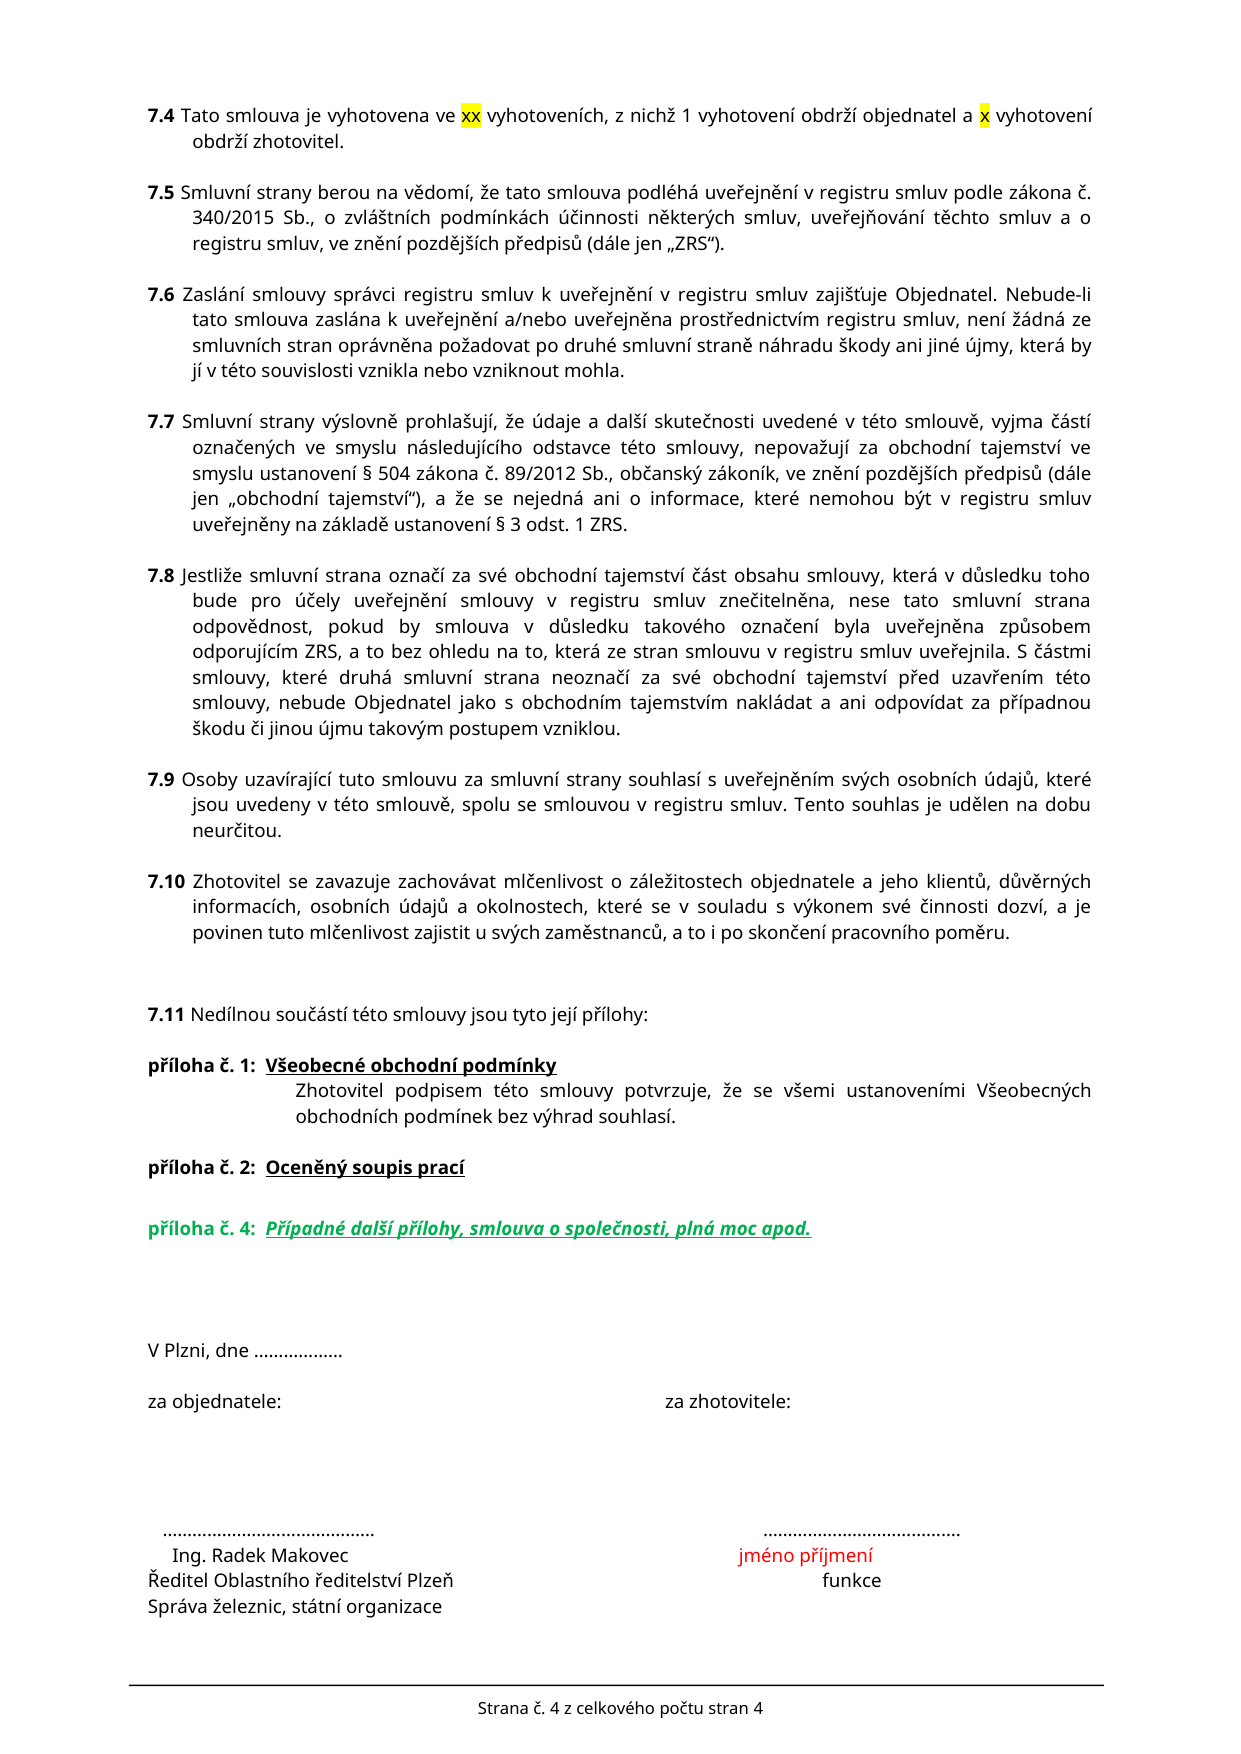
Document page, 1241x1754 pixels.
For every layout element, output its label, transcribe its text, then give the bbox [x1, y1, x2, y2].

text 7.8 Jestliže smluvní strana označí za své obchodní tajemství část obsahu smlouvy, která v důsledku toho bude pro účely uveřejnění smlouvy v registru smluv znečitelněna, nese tato smluvní strana odpovědnost, pokud by smlouva v důsledku takového označení byla uveřejněna způsobem odporujícím ZRS, a to bez ohledu na to, která ze stran smlouvu v registru smluv uveřejnila. S částmi smlouvy, které druhá smluvní strana neoznačí za své obchodní tajemství před uzavřením této smlouvy, nebude Objednatel jako s obchodním tajemstvím nakládat a ani odpovídat za případnou škodu či jinou újmu takovým postupem vzniklou. [148, 562, 1092, 741]
text V Plzni, dne ……………… [148, 1338, 1092, 1363]
text Ředitel Oblastního ředitelství Plzeň funkce [148, 1567, 1092, 1593]
text 7.6 Zaslání smlouvy správci registru smluv k uveřejnění v registru smluv zajišťuje Objednatel. Nebude-li tato smlouva zaslána k uveřejnění a/nebo uveřejněna prostřednictvím registru smluv, není žádná ze smluvních stran oprávněna požadovat po druhé smluvní straně náhradu škody ani jiné újmy, která by jí v této souvislosti vznikla nebo vzniknout mohla. [148, 281, 1092, 383]
text za objednatele: za zhotovitele: [148, 1389, 1092, 1414]
text Správa železnic, státní organizace [148, 1593, 1092, 1618]
text 7.11 Nedílnou součástí této smlouvy jsou tyto její přílohy: [148, 1001, 1092, 1026]
text příloha č. 4: Případné další přílohy, smlouva o společnosti, plná moc apod. [148, 1215, 1092, 1241]
text 7.9 Osoby uzavírající tuto smlouvu za smluvní strany souhlasí s uveřejněním svých osobních údajů, které jsou uvedeny v této smlouvě, spolu se smlouvou v registru smluv. Tento souhlas je udělen na dobu neurčitou. [148, 766, 1092, 843]
text příloha č. 1: Všeobecné obchodní podmínky [148, 1052, 1092, 1077]
text ……………………………….…… …………………………………. [148, 1516, 1092, 1542]
text 7.5 Smluvní strany berou na vědomí, že tato smlouva podléhá uveřejnění v registru smluv podle zákona č. 340/2015 Sb., o zvláštních podmínkách účinnosti některých smluv, uveřejňování těchto smluv a o registru smluv, ve znění pozdějších předpisů (dále jen „ZRS“). [148, 179, 1092, 256]
text Zhotovitel podpisem této smlouvy potvrzuje, že se všemi ustanoveními Všeobecných obchodních podmínek bez výhrad souhlasí. [295, 1077, 1092, 1128]
text 7.4 Tato smlouva je vyhotovena ve xx vyhotoveních, z nichž 1 vyhotovení obdrží objednatel a x vyhotovení obdrží zhotovitel. [148, 103, 1092, 154]
text 7.10 Zhotovitel se zavazuje zachovávat mlčenlivost o záležitostech objednatele a jeho klientů, důvěrných informacích, osobních údajů a okolnostech, které se v souladu s výkonem své činnosti dozví, a je povinen tuto mlčenlivost zajistit u svých zaměstnanců, a to i po skončení pracovního poměru. [148, 868, 1092, 945]
subtitle Ing. Radek Makovec jméno příjmení [148, 1542, 1092, 1567]
text příloha č. 2: Oceněný soupis prací [148, 1154, 1092, 1179]
text 7.7 Smluvní strany výslovně prohlašují, že údaje a další skutečnosti uvedené v této smlouvě, vyjma částí označených ve smyslu následujícího odstavce této smlouvy, nepovažují za obchodní tajemství ve smyslu ustanovení § 504 zákona č. 89/2012 Sb., občanský zákoník, ve znění pozdějších předpisů (dále jen „obchodní tajemství“), a že se nejedná ani o informace, které nemohou být v registru smluv uveřejněny na základě ustanovení § 3 odst. 1 ZRS. [148, 409, 1092, 536]
